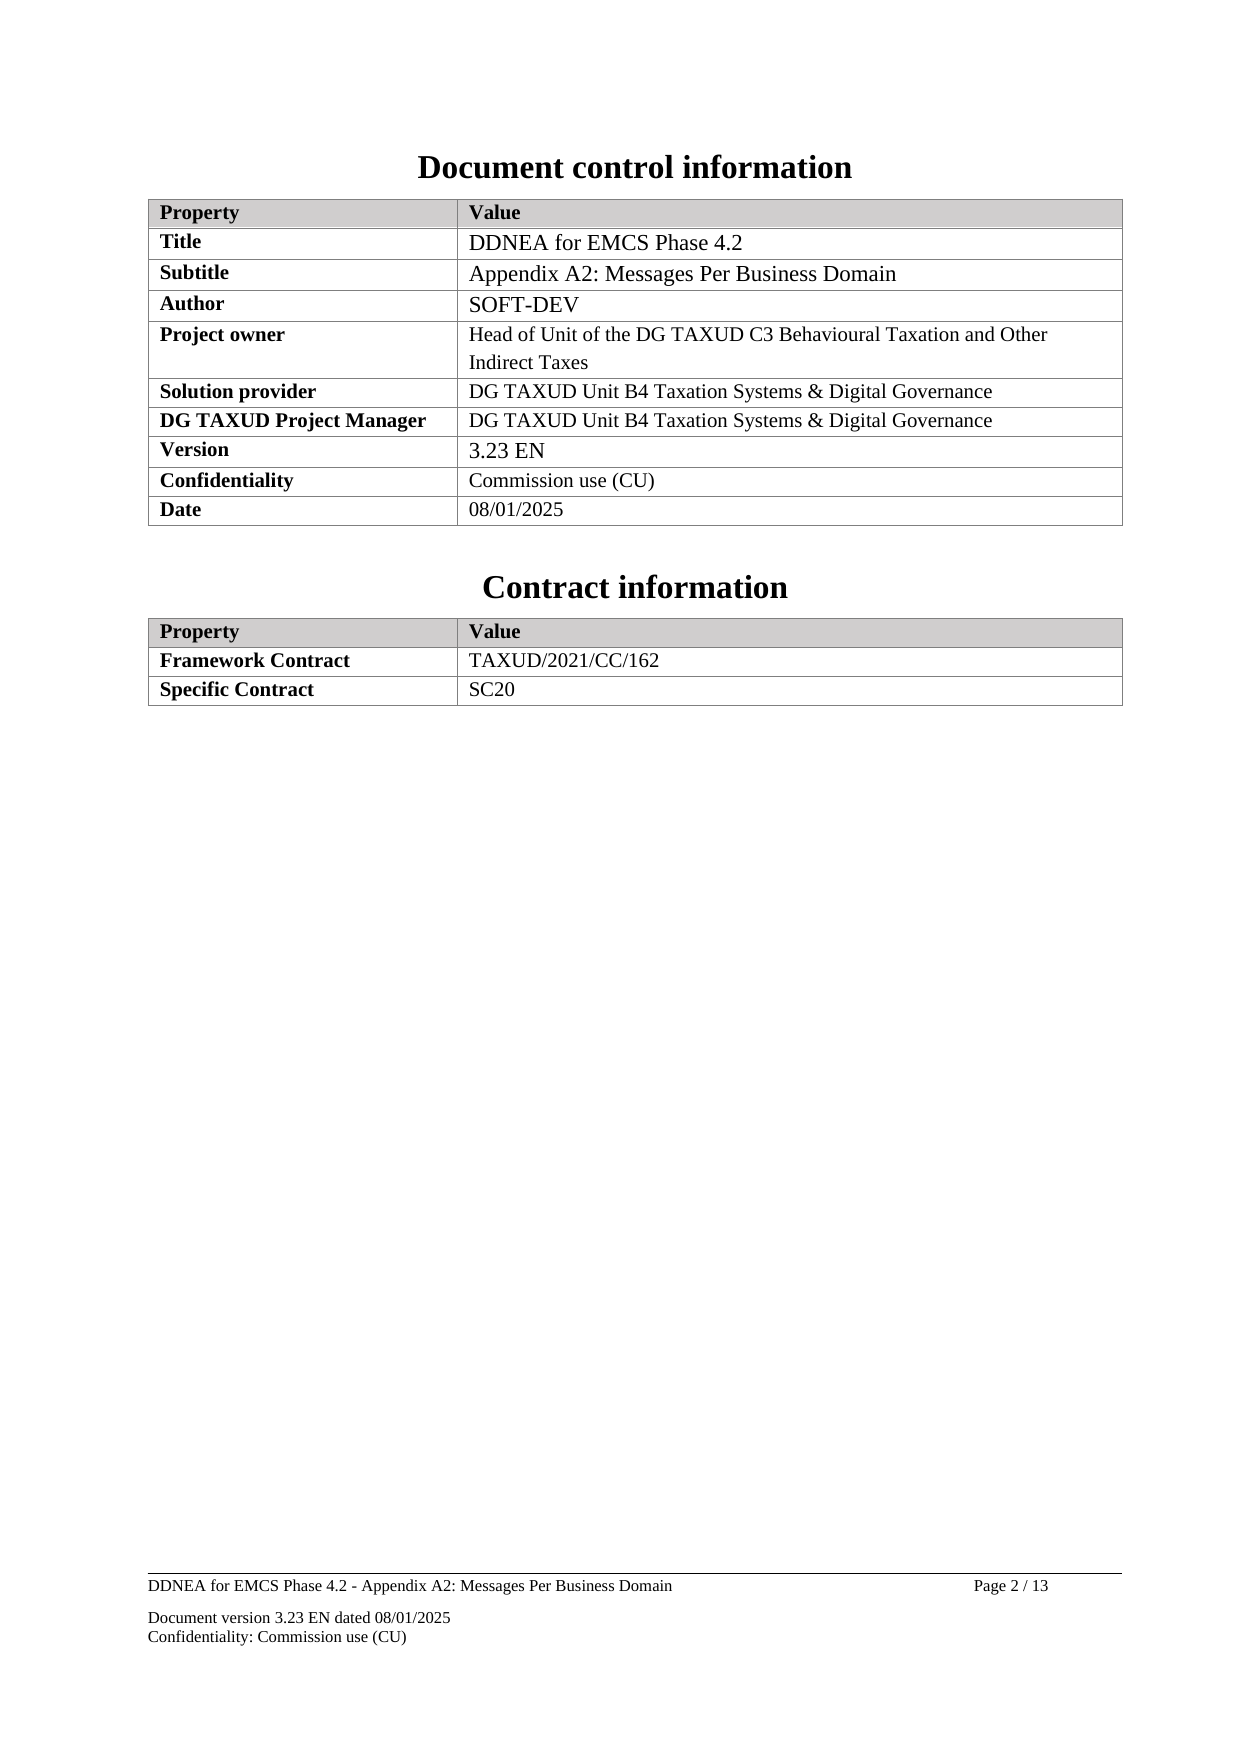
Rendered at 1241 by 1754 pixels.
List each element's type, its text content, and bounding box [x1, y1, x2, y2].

table_cell SC20 [458, 677, 1122, 705]
table_cell Subtitle [149, 260, 457, 290]
table_cell Author [149, 291, 457, 321]
subtitle Contract information [148, 567, 1122, 606]
table_cell Version [149, 437, 457, 467]
table_cell [458, 437, 1122, 467]
table_cell [458, 468, 1122, 496]
table_cell [458, 229, 1122, 259]
table_cell DG TAXUD Project Manager [149, 408, 457, 436]
table_cell TAXUD/2021/CC/162 [458, 648, 1122, 676]
table_cell Title [149, 229, 457, 259]
table_header Property [149, 619, 457, 647]
subtitle Document control information [148, 148, 1122, 186]
table_cell Framework Contract [149, 648, 457, 676]
table_header Value [458, 200, 1122, 227]
table_header Value [458, 619, 1122, 647]
table_cell Date [149, 497, 457, 525]
table_cell Project owner [149, 322, 457, 378]
table_cell Specific Contract [149, 677, 457, 705]
table_cell [458, 497, 1122, 525]
table_cell Head of Unit of the DG TAXUD C3 Behavioural Taxation and Other Indirect Taxes [458, 322, 1122, 378]
table_cell [458, 291, 1122, 321]
table_cell Confidentiality [149, 468, 457, 496]
table_header Property [149, 200, 457, 227]
table_cell DG TAXUD Unit [458, 379, 1122, 407]
table_cell DG TAXUD Unit [458, 408, 1122, 436]
table_cell Solution provider [149, 379, 457, 407]
